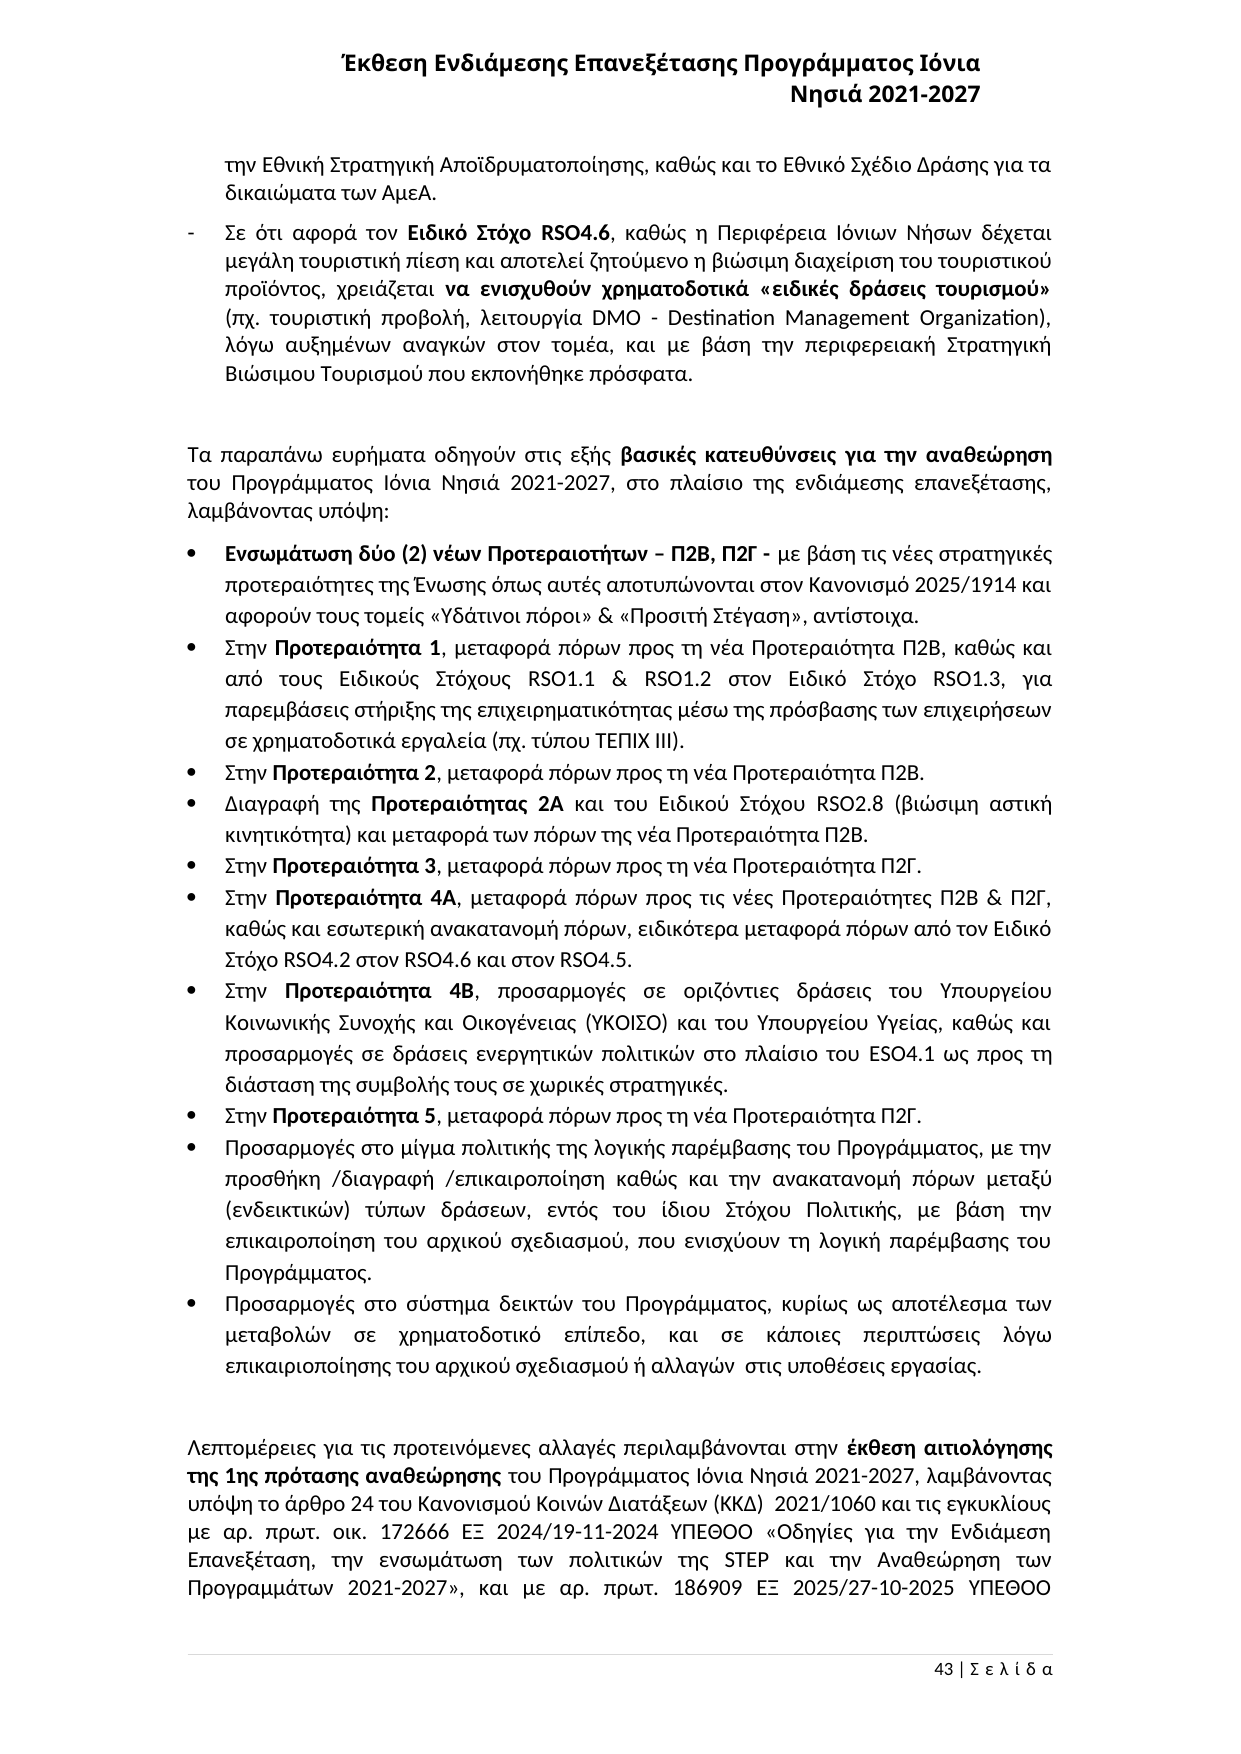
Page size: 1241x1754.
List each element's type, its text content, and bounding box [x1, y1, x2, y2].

list Στην Προτεραιότητα 5, μεταφορά πόρων προς τη νέα Προτεραιότητα Π2Γ. [187, 1099, 1053, 1130]
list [187, 150, 1053, 206]
list Στην Προτεραιότητα 4Β, προσαρμογές σε οριζόντιες δράσεις του Υπουργείου Κοινωνικής Συνοχής και Οικογένειας (ΥΚΟΙΣΟ) και του Υπουργείου Υγείας, καθώς και προσαρμογές σε δράσεις ενεργητικών πολιτικών στο πλαίσιο του ESO4.1 ως προς τη διάσταση της συμβολής τους σε χωρικές στρατηγικές. [187, 974, 1053, 1099]
list Σε ότι αφορά τον Ειδικό Στόχο RSO4.6, καθώς η Περιφέρεια Ιόνιων Νήσων δέχεται μεγάλη τουριστική πίεση και αποτελεί ζητούμενο η βιώσιμη διαχείριση του τουριστικού προϊόντος, χρειάζεται να ενισχυθούν χρηματοδοτικά «ειδικές δράσεις τουρισμού» (πχ. τουριστική προβολή, λειτουργία DMO - Destination Management Organization), λόγω αυξημένων αναγκών στον τομέα, και με βάση την περιφερειακή Στρατηγική Βιώσιμου Τουρισμού που εκπονήθηκε πρόσφατα. [187, 218, 1053, 387]
list Ενσωμάτωση δύο (2) νέων Προτεραιοτήτων – Π2Β, Π2Γ - με βάση τις νέες στρατηγικές προτεραιότητες της Ένωσης όπως αυτές αποτυπώνονται στον Κανονισμό 2025/1914 και αφορούν τους τομείς «Υδάτινοι πόροι» & «Προσιτή Στέγαση», αντίστοιχα. [187, 536, 1053, 630]
list Στην Προτεραιότητα 4Α, μεταφορά πόρων προς τις νέες Προτεραιότητες Π2Β & Π2Γ, καθώς και εσωτερική ανακατανομή πόρων, ειδικότερα μεταφορά πόρων από τον Ειδικό Στόχο RSO4.2 στον RSO4.6 και στον RSO4.5. [187, 880, 1053, 974]
list Στην Προτεραιότητα 1, μεταφορά πόρων προς τη νέα Προτεραιότητα Π2Β, καθώς και από τους Ειδικούς Στόχους RSO1.1 & RSO1.2 στον Ειδικό Στόχο RSO1.3, για παρεμβάσεις στήριξης της επιχειρηματικότητας μέσω της πρόσβασης των επιχειρήσεων σε χρηματοδοτικά εργαλεία (πχ. τύπου ΤΕΠΙΧ ΙΙΙ). [187, 630, 1053, 755]
text Τα παραπάνω ευρήματα οδηγούν στις εξής βασικές κατευθύνσεις για την αναθεώρηση του Προγράμματος Ιόνια Νησιά 2021-2027, στο πλαίσιο της ενδιάμεσης επανεξέτασης, λαμβάνοντας υπόψη: [187, 440, 1053, 524]
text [187, 1433, 1053, 1601]
list Στην Προτεραιότητα 3, μεταφορά πόρων προς τη νέα Προτεραιότητα Π2Γ. [187, 849, 1053, 880]
list Διαγραφή της Προτεραιότητας 2Α και του Ειδικού Στόχου RSO2.8 (βιώσιμη αστική κινητικότητα) και μεταφορά των πόρων της νέα Προτεραιότητα Π2Β. [187, 786, 1053, 849]
list Προσαρμογές στο μίγμα πολιτικής της λογικής παρέμβασης του Προγράμματος, με την προσθήκη /διαγραφή /επικαιροποίηση καθώς και την ανακατανομή πόρων μεταξύ (ενδεικτικών) τύπων δράσεων, εντός του ίδιου Στόχου Πολιτικής, με βάση την επικαιροποίηση του αρχικού σχεδιασμού, που ενισχύουν τη λογική παρέμβασης του Προγράμματος. [187, 1130, 1053, 1286]
list Στην Προτεραιότητα 2, μεταφορά πόρων προς τη νέα Προτεραιότητα Π2Β. [187, 755, 1053, 786]
list Προσαρμογές στο σύστημα δεικτών του Προγράμματος, κυρίως ως αποτέλεσμα των μεταβολών σε χρηματοδοτικό επίπεδο, και σε κάποιες περιπτώσεις λόγω επικαιριοποίησης του αρχικού σχεδιασμού ή αλλαγών στις υποθέσεις εργασίας. [187, 1286, 1053, 1380]
